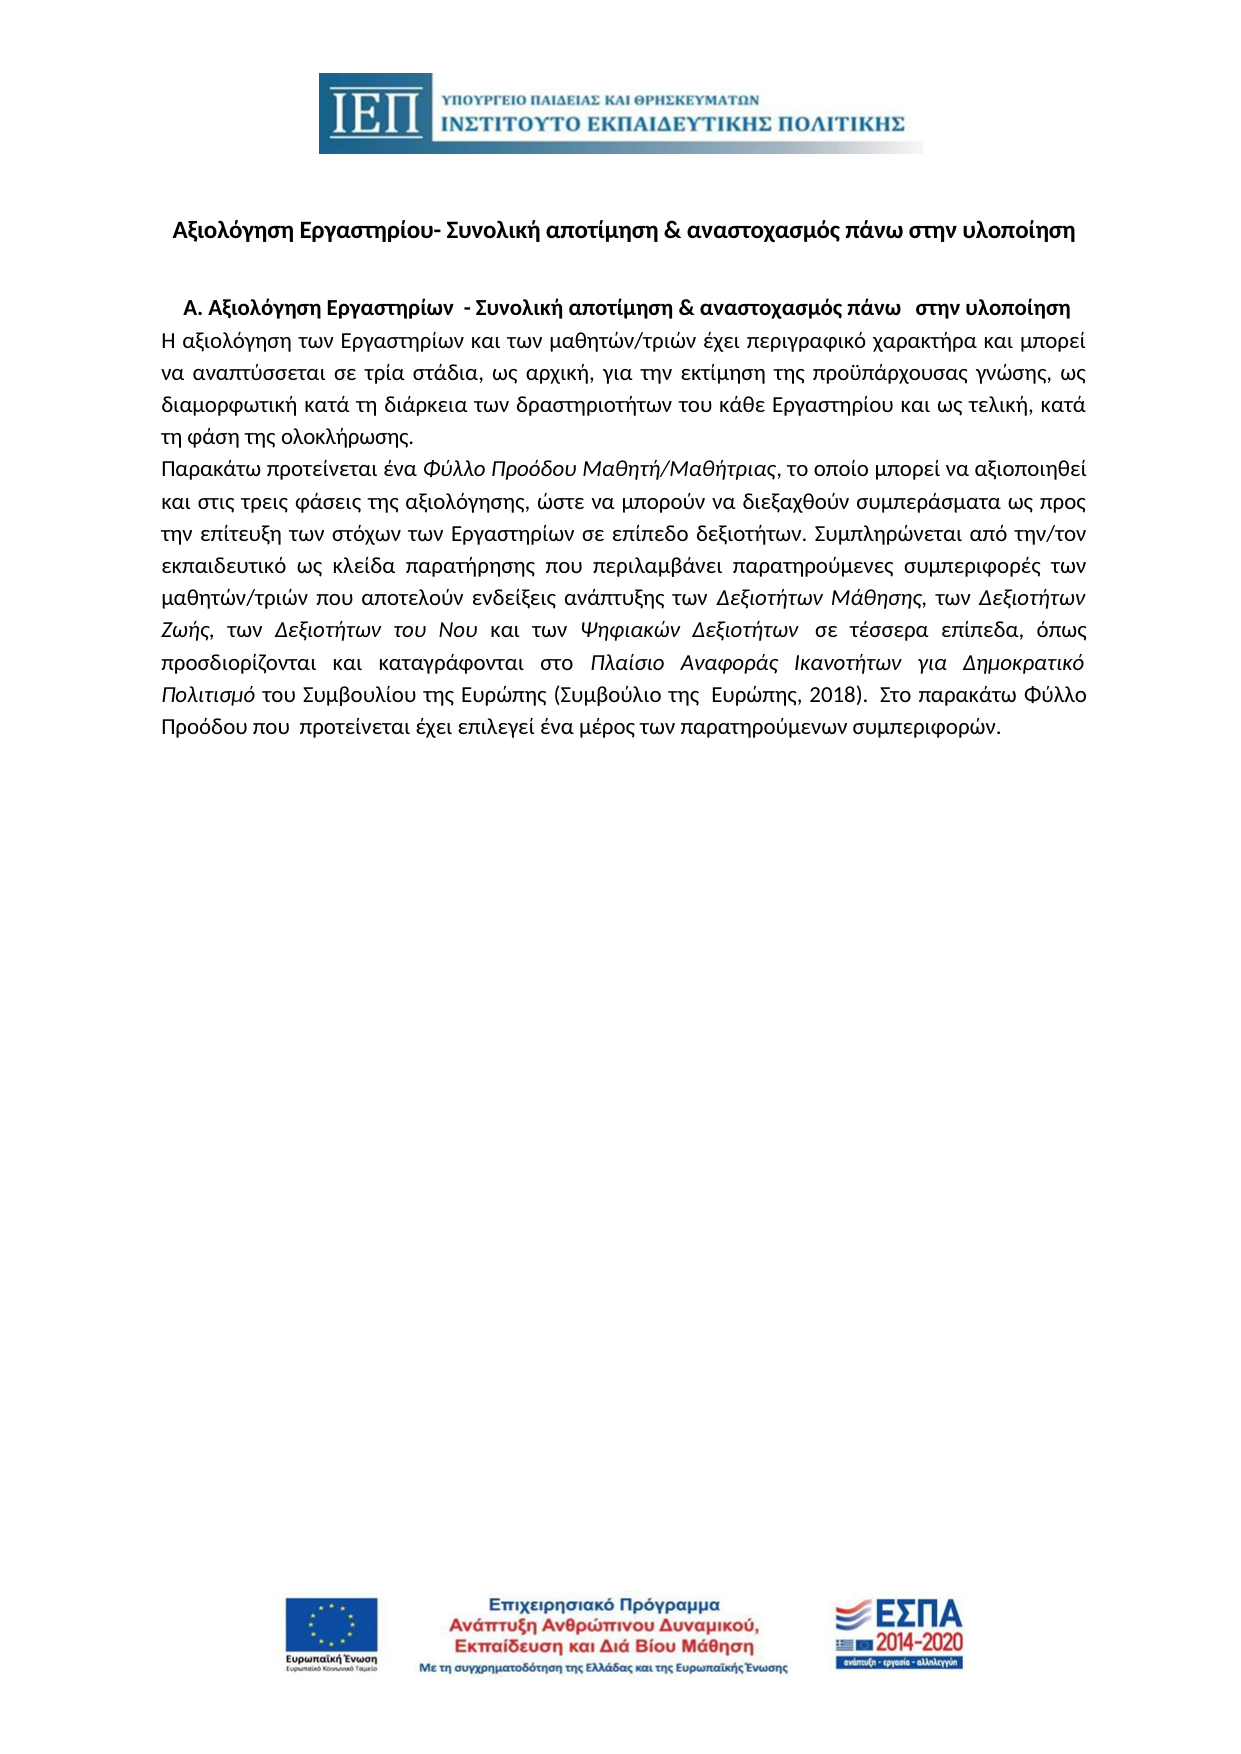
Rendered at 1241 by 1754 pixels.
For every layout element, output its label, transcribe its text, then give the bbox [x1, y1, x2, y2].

text Αξιολόγηση Εργαστηρίου- Συνολική αποτίμηση & αναστοχασμός πάνω στην υλοποίηση [161, 214, 1087, 245]
text Α. Αξιολόγηση Εργαστηρίων - Συνολική αποτίμηση & αναστοχασμός πάνω στην υλοποίηση [161, 293, 1087, 321]
picture [276, 1591, 966, 1681]
picture [319, 73, 924, 154]
text Παρακάτω προτείνεται ένα Φύλλο Προόδου Μαθητή/Μαθήτριας, το οποίο μπορεί να αξιοποιηθεί και στις τρεις φάσεις της αξιολόγησης, ώστε να μπορούν να διεξαχθούν συμπεράσματα ως προς την επίτευξη των στόχων των Εργαστηρίων σε επίπεδο δεξιοτήτων. Συμπληρώνεται από την/τον εκπαιδευτικό ως κλείδα παρατήρησης που περιλαμβάνει παρατηρούμενες συμπεριφορές των μαθητών/τριών που αποτελούν ενδείξεις ανάπτυξης των Δεξιοτήτων Μάθησης, των Δεξιοτήτων Ζωής, των Δεξιοτήτων του Νου και των Ψηφιακών Δεξιοτήτων σε τέσσερα επίπεδα, όπως προσδιορίζονται και καταγράφονται στο Πλαίσιο Αναφοράς Ικανοτήτων για Δημοκρατικό Πολιτισμό του Συμβουλίου της Ευρώπης (Συμβούλιο της Ευρώπης, 2018). Στο παρακάτω Φύλλο Προόδου που προτείνεται έχει επιλεγεί ένα μέρος των παρατηρούμενων συμπεριφορών. [161, 454, 1087, 740]
text Η αξιολόγηση των Εργαστηρίων και των μαθητών/τριών έχει περιγραφικό χαρακτήρα και μπορεί να αναπτύσσεται σε τρία στάδια, ως αρχική, για την εκτίμηση της προϋπάρχουσας γνώσης, ως διαμορφωτική κατά τη διάρκεια των δραστηριοτήτων του κάθε Εργαστηρίου και ως τελική, κατά τη φάση της ολοκλήρωσης. [161, 326, 1087, 450]
